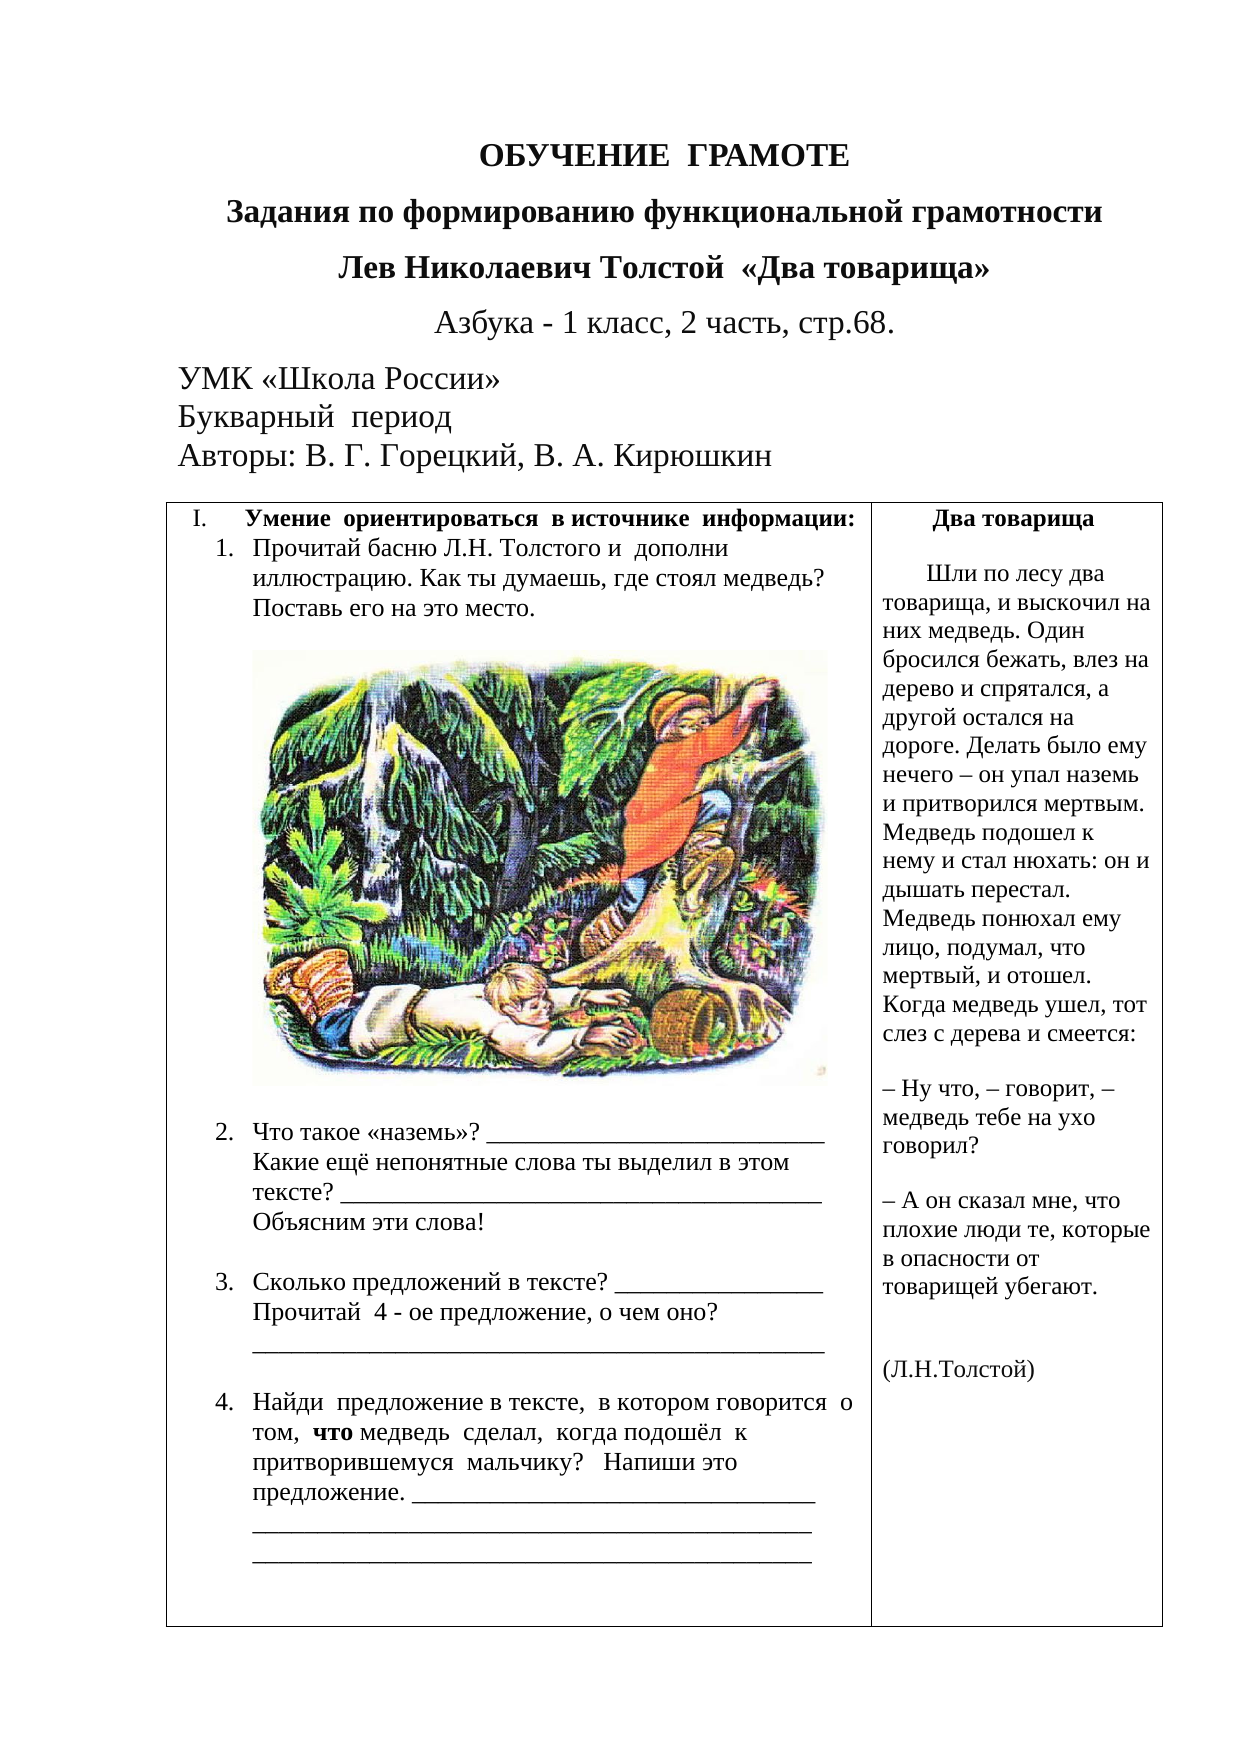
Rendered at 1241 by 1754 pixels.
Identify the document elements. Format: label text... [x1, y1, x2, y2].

text Азбука - 1 класс, 2 часть, стр.68. [177, 303, 1152, 341]
text Задания по формированию функциональной грамотности [177, 191, 1152, 229]
text ОБУЧЕНИЕ ГРАМОТЕ [177, 136, 1152, 174]
text Букварный период [177, 397, 1152, 435]
text Лев Николаевич Толстой «Два товарища» [177, 247, 1152, 285]
text УМК «Школа России» [177, 358, 1152, 397]
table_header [167, 503, 871, 1626]
picture [252, 650, 828, 1086]
text Авторы: В. Г. Горецкий, В. А. Кирюшкин [177, 435, 1152, 473]
